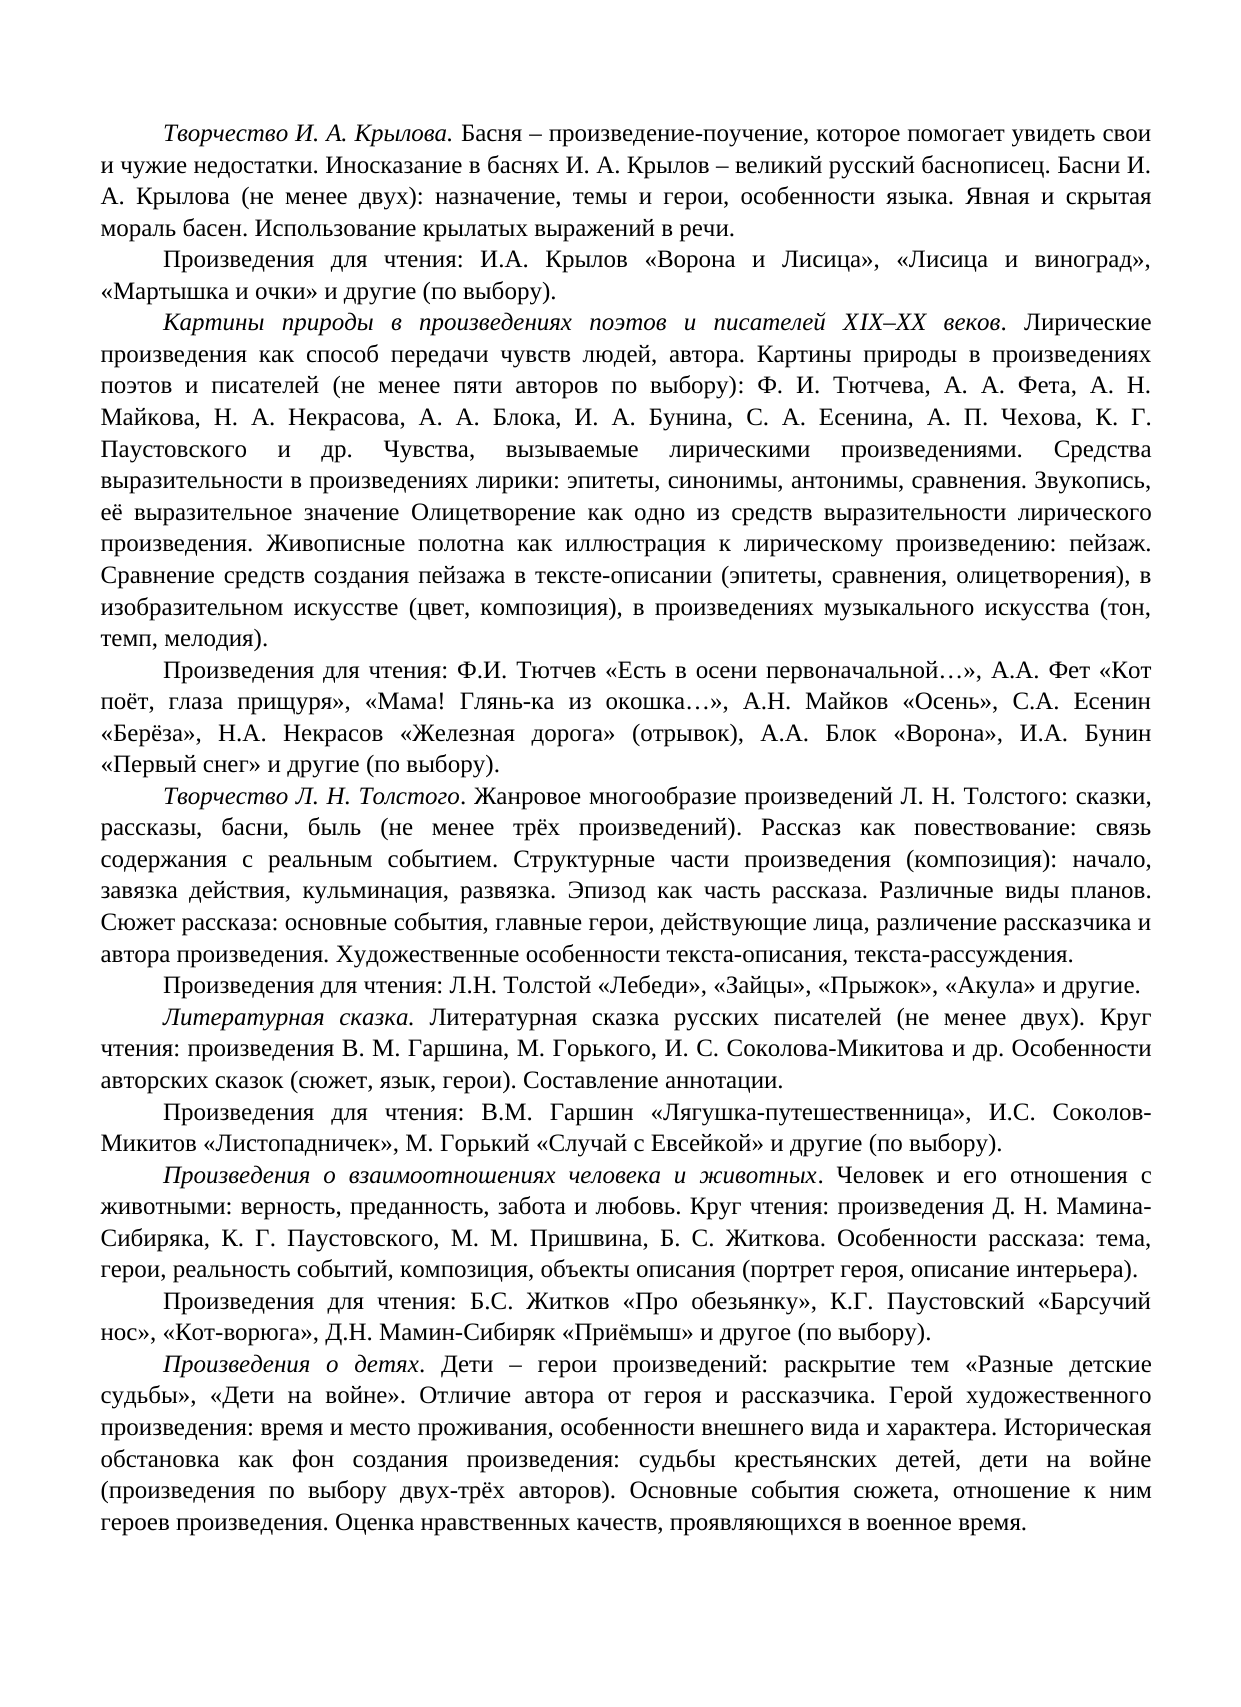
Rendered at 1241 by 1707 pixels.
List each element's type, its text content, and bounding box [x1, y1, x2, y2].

text Произведения о детях. Дети – герои произведений: раскрытие тем «Разные детские судьбы», «Дети на войне». Отличие автора от героя и рассказчика. Герой художественного произведения: время и место проживания, особенности внешнего вида и характера. Историческая обстановка как фон создания произведения: судьбы крестьянских детей, дети на войне (‌произведения по выбору двух-трёх авторов‌). Основные события сюжета, отношение к ним героев произведения. Оценка нравственных качеств, проявляющихся в военное время. [100, 1349, 1152, 1536]
text Литературная сказка. Литературная сказка русских писателей ‌(не менее двух)‌. Круг чтения: произведения В. М. Гаршина, М. Горького, И. С. Соколова-Микитова ‌и др.‌ Особенности авторских сказок (сюжет, язык, герои). Составление аннотации. [100, 1002, 1152, 1094]
text Произведения для чтения: Л.Н. Толстой «Лебеди», «Зайцы», «Прыжок», «Акула» ‌и другие‌. [100, 970, 1152, 999]
text Произведения о взаимоотношениях человека и животных. Человек и его отношения с животными: верность, преданность, забота и любовь. Круг чтения: произведения Д. Н. Мамина-Сибиряка, К. Г. Паустовского, М. М. Пришвина, Б. С. Житкова. Особенности рассказа: тема, герои, реальность событий, композиция, объекты описания (портрет героя, описание интерьера). [100, 1160, 1152, 1283]
text Произведения для чтения: Ф.И. Тютчев «Есть в осени первоначальной…», А.А. Фет «Кот поёт, глаза прищуря», «Мама! Глянь-ка из окошка…», А.Н. Майков «Осень», С.А. Есенин «Берёза», Н.А. Некрасов «Железная дорога» (отрывок), А.А. Блок «Ворона», И.А. Бунин «Первый снег» ‌и другие (по выбору)‌. [100, 655, 1152, 778]
text Творчество И. А. Крылова. Басня – произведение-поучение, которое помогает увидеть свои и чужие недостатки. Иносказание в баснях И. А. Крылов – великий русский баснописец. Басни И. А. Крылова ‌(не менее двух)‌: назначение, темы и герои, особенности языка. Явная и скрытая мораль басен. Использование крылатых выражений в речи. [100, 118, 1152, 242]
text Произведения для чтения: В.М. Гаршин «Лягушка-путешественница», И.С. Соколов-Микитов «Листопадничек», М. Горький «Случай с Евсейкой» ‌и другие (по выбору)‌. [100, 1097, 1152, 1157]
text Творчество Л. Н. Толстого. Жанровое многообразие произведений Л. Н. Толстого: сказки, рассказы, басни, быль ‌(не менее трёх произведений)‌. Рассказ как повествование: связь содержания с реальным событием. Структурные части произведения (композиция): начало, завязка действия, кульминация, развязка. Эпизод как часть рассказа. Различные виды планов. Сюжет рассказа: основные события, главные герои, действующие лица, различение рассказчика и автора произведения. Художественные особенности текста-описания, текста-рассуждения. [100, 781, 1152, 967]
text Произведения для чтения: И.А. Крылов «Ворона и Лисица», «Лисица и виноград», «Мартышка и очки» ‌и другие (по выбору)‌. [100, 244, 1152, 305]
text Произведения для чтения: Б.С. Житков «Про обезьянку», К.Г. Паустовский «Барсучий нос», «Кот-ворюга», Д.Н. Мамин-Сибиряк «Приёмыш» ‌и другое (по выбору)‌. [100, 1286, 1152, 1346]
text Картины природы в произведениях поэтов и писателей ХIХ–ХХ веков. Лирические произведения как способ передачи чувств людей, автора. Картины природы в произведениях поэтов и писателей ‌(не менее пяти авторов по выбору)‌: Ф. И. Тютчева, А. А. Фета, А. Н. Майкова, Н. А. Некрасова, А. А. Блока, И. А. Бунина, ‌С. А. Есенина, А. П. Чехова, К. Г. Паустовского и др.‌ Чувства, вызываемые лирическими произведениями. Средства выразительности в произведениях лирики: эпитеты, синонимы, антонимы, сравнения. Звукопись, её выразительное значение Олицетворение как одно из средств выразительности лирического произведения. Живописные полотна как иллюстрация к лирическому произведению: пейзаж. Сравнение средств создания пейзажа в тексте-описании (эпитеты, сравнения, олицетворения), в изобразительном искусстве (цвет, композиция), в произведениях музыкального искусства (тон, темп, мелодия). [100, 307, 1152, 652]
